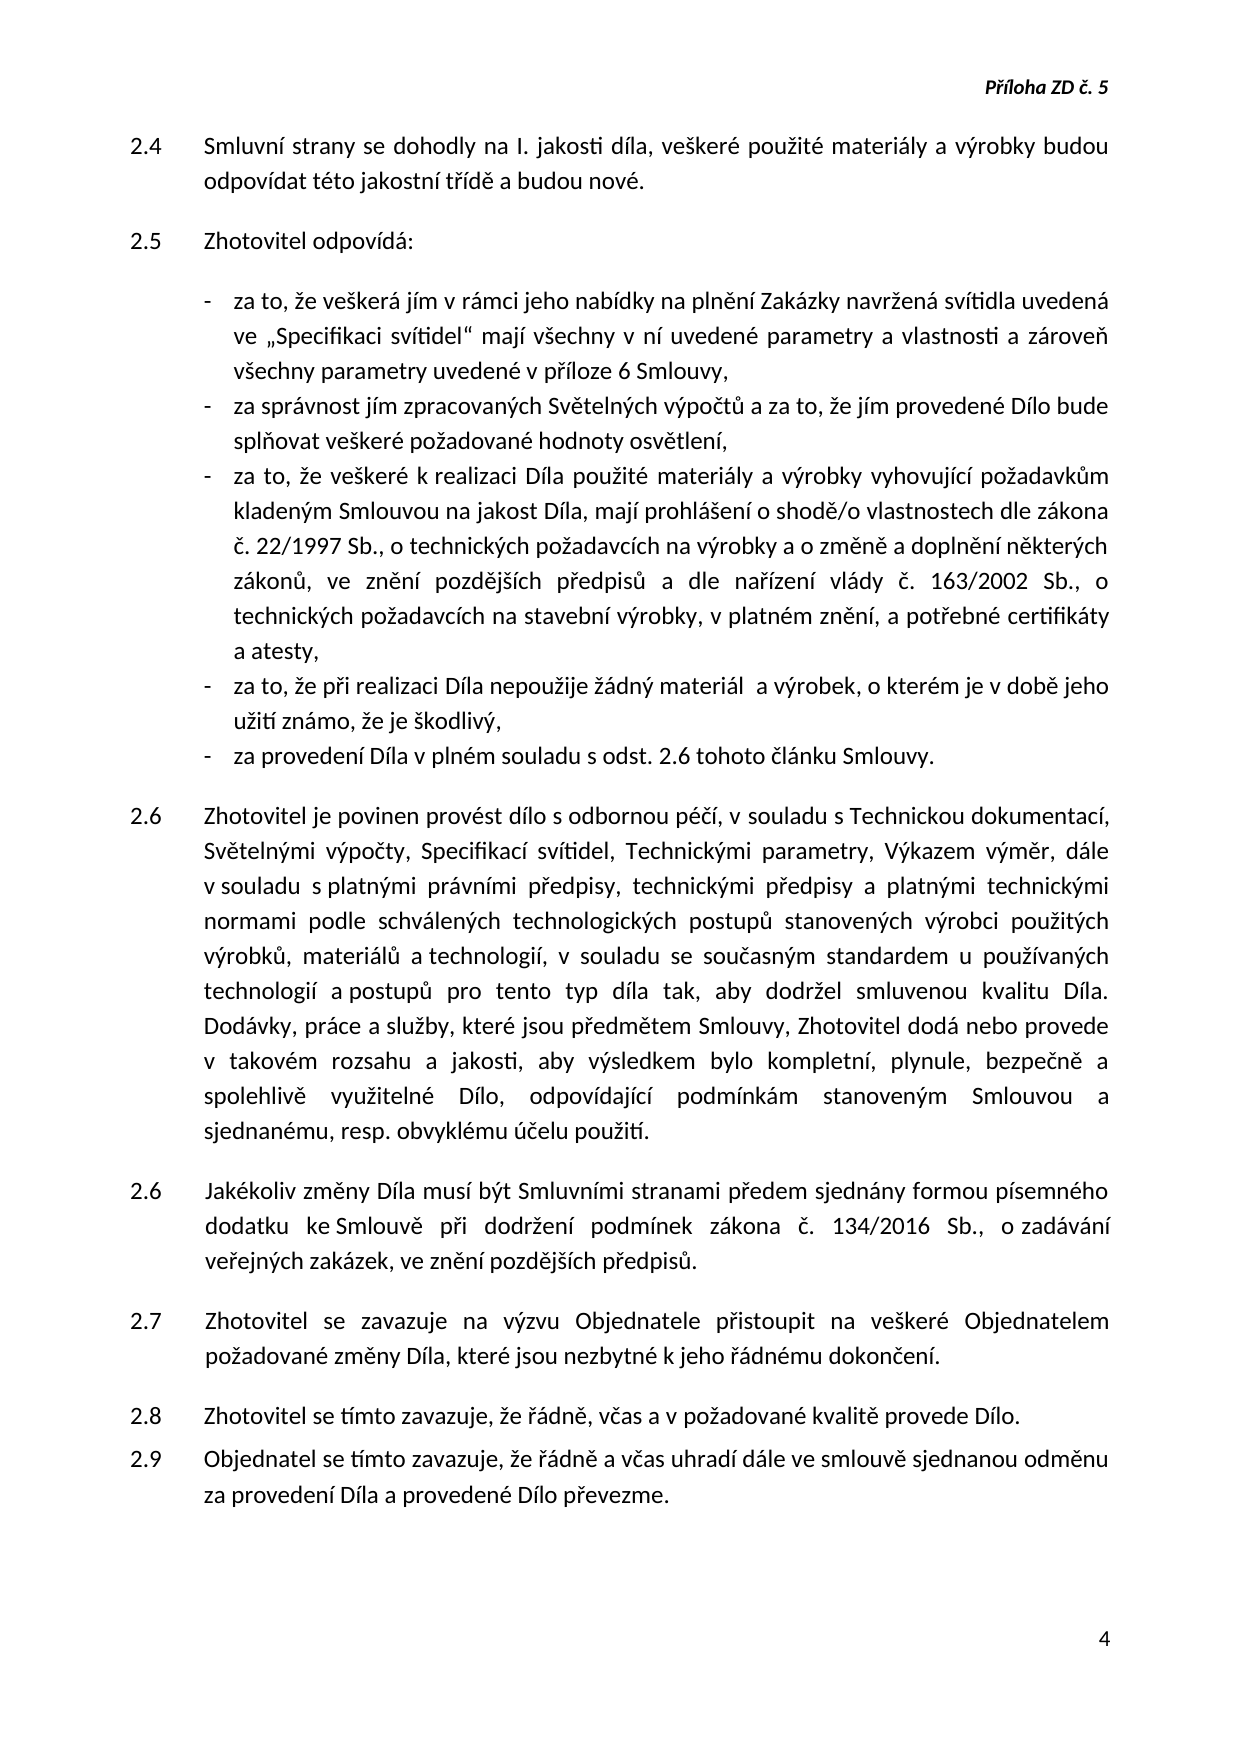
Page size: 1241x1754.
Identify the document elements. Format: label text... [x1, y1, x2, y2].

list za správnost jím zpracovaných Světelných výpočtů a za to, že jím provedené Dílo bude splňovat veškeré požadované hodnoty osvětlení, [204, 390, 1110, 455]
list za to, že veškerá jím v rámci jeho nabídky na plnění Zakázky navržená svítidla uvedená ve „Specifikaci svítidel“ mají všechny v ní uvedené parametry a vlastnosti a zároveň všechny parametry uvedené v příloze 6 Smlouvy, [204, 285, 1110, 385]
list za to, že veškeré k realizaci Díla použité materiály a výrobky vyhovující požadavkům kladeným Smlouvou na jakost Díla, mají prohlášení o shodě/o vlastnostech dle zákona č. 22/1997 Sb., o technických požadavcích na výrobky a o změně a doplnění některých zákonů, ve znění pozdějších předpisů a dle nařízení vlády č. 163/2002 Sb., o technických požadavcích na stavební výrobky, v platném znění, a potřebné certifikáty a atesty, [204, 460, 1109, 665]
text 2.6 Zhotovitel je povinen provést dílo s odbornou péčí, v souladu s Technickou dokumentací, Světelnými výpočty, Specifikací svítidel, Technickými parametry, Výkazem výměr, dále v souladu s platnými právními předpisy, technickými předpisy a platnými technickými normami podle schválených technologických postupů stanovených výrobci použitých výrobků, materiálů a technologií, v souladu se současným standardem u používaných technologií a postupů pro tento typ díla tak, aby dodržel smluvenou kvalitu Díla. Dodávky, práce a služby, které jsou předmětem Smlouvy, Zhotovitel dodá nebo provede v takovém rozsahu a jakosti, aby výsledkem bylo kompletní, plynule, bezpečně a spolehlivě využitelné Dílo, odpovídající podmínkám stanoveným Smlouvou a sjednanému, resp. obvyklému účelu použití. [130, 800, 1110, 1145]
list za to, že při realizaci Díla nepoužije žádný materiál a výrobek, o kterém je v době jeho užití známo, že je škodlivý, [204, 670, 1109, 735]
list Jakékoliv změny Díla musí být Smluvními stranami předem sjednány formou písemného dodatku ke Smlouvě při dodržení podmínek zákona č. 134/2016 Sb., o zadávání veřejných zakázek, ve znění pozdějších předpisů. [130, 1175, 1110, 1275]
list Zhotovitel se tímto zavazuje, že řádně, včas a v požadované kvalitě provede Dílo. [130, 1400, 1110, 1430]
list Objednatel se tímto zavazuje, že řádně a včas uhradí dále ve smlouvě sjednanou odměnu za provedení Díla a provedené Dílo převezme. [130, 1443, 1110, 1510]
list Zhotovitel se zavazuje na výzvu Objednatele přistoupit na veškeré Objednatelem požadované změny Díla, které jsou nezbytné k jeho řádnému dokončení. [130, 1305, 1110, 1370]
list za provedení Díla v plném souladu s odst. 2.6 tohoto článku Smlouvy. [204, 740, 1109, 770]
list Zhotovitel odpovídá: [130, 225, 1110, 255]
list Smluvní strany se dohodly na I. jakosti díla, veškeré použité materiály a výrobky budou odpovídat této jakostní třídě a budou nové. [130, 130, 1110, 195]
